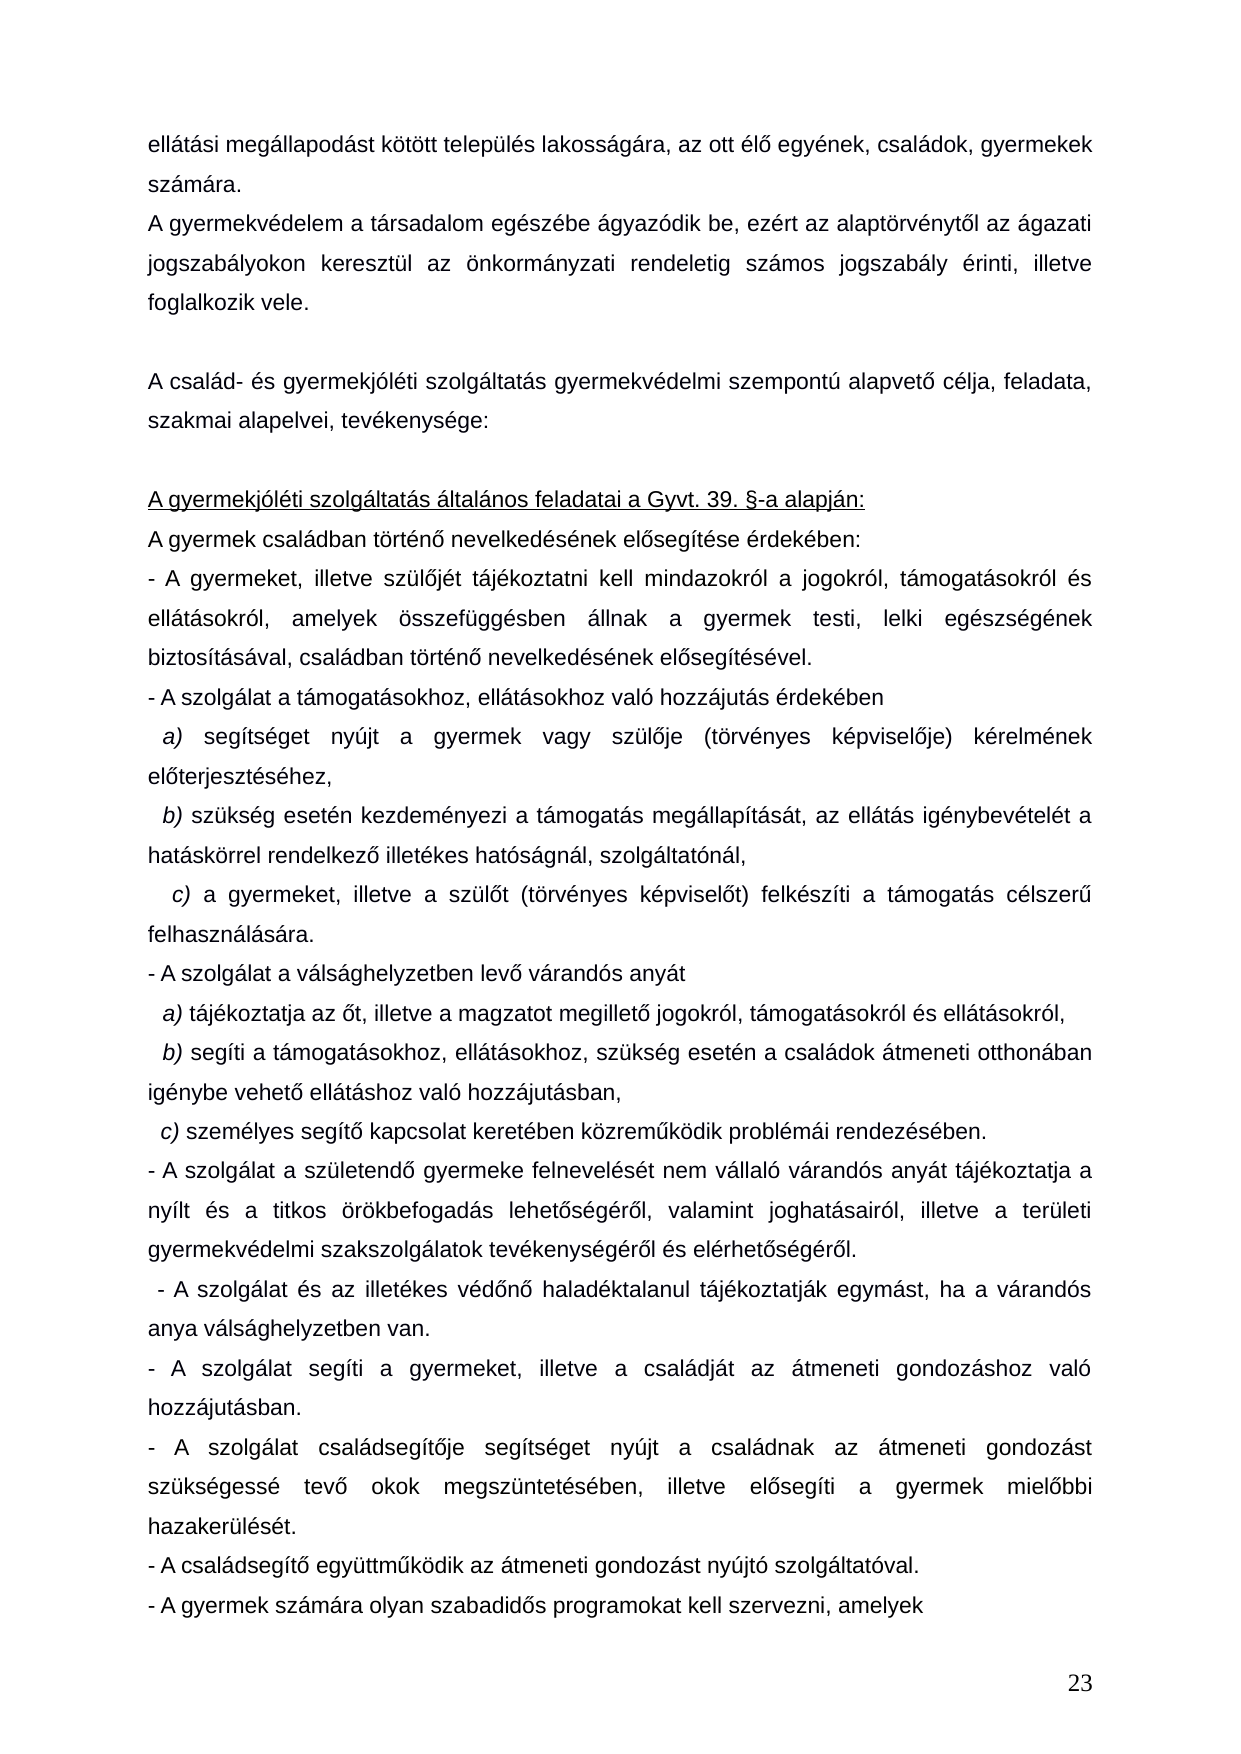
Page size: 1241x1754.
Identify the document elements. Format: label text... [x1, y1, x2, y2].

text b) segíti a támogatásokhoz, ellátásokhoz, szükség esetén a családok átmeneti otthonában igénybe vehető ellátáshoz való hozzájutásban, [148, 1039, 1093, 1105]
text c) a gyermeket, illetve a szülőt (törvényes képviselőt) felkészíti a támogatás célszerű felhasználására. [148, 881, 1093, 947]
text a) tájékoztatja az őt, illetve a magzatot megillető jogokról, támogatásokról és ellátásokról, [148, 999, 1093, 1026]
text A gyermekvédelem a társadalom egészébe ágyazódik be, ezért az alaptörvénytől az ágazati jogszabályokon keresztül az önkormányzati rendeletig számos jogszabály érinti, illetve foglalkozik vele. [148, 210, 1093, 315]
text A gyermek családban történő nevelkedésének elősegítése érdekében: [148, 526, 1093, 552]
text - A szolgálat családsegítője segítséget nyújt a családnak az átmeneti gondozást szükségessé tevő okok megszüntetésében, illetve elősegíti a gyermek mielőbbi hazakerülését. [148, 1434, 1093, 1539]
text - A szolgálat segíti a gyermeket, illetve a családját az átmeneti gondozáshoz való hozzájutásban. [148, 1355, 1093, 1421]
text - A családsegítő együttműködik az átmeneti gondozást nyújtó szolgáltatóval. [148, 1552, 1093, 1579]
text c) személyes segítő kapcsolat keretében közreműködik problémái rendezésében. [148, 1118, 1093, 1144]
text A család- és gyermekjóléti szolgáltatás gyermekvédelmi szempontú alapvető célja, feladata, szakmai alapelvei, tevékenysége: [148, 368, 1093, 434]
text - A szolgálat a támogatásokhoz, ellátásokhoz való hozzájutás érdekében [148, 684, 1093, 710]
text - A gyermek számára olyan szabadidős programokat kell szervezni, amelyek [148, 1592, 1093, 1618]
text - A szolgálat a válsághelyzetben levő várandós anyát [148, 960, 1093, 986]
text - A gyermeket, illetve szülőjét tájékoztatni kell mindazokról a jogokról, támogatásokról és ellátásokról, amelyek összefüggésben állnak a gyermek testi, lelki egészségének biztosításával, családban történő nevelkedésének elősegítésével. [148, 565, 1093, 671]
text a) segítséget nyújt a gyermek vagy szülője (törvényes képviselője) kérelmének előterjesztéséhez, [148, 723, 1093, 789]
text - A szolgálat és az illetékes védőnő haladéktalanul tájékoztatják egymást, ha a várandós anya válsághelyzetben van. [148, 1276, 1093, 1342]
text - A szolgálat a születendő gyermeke felnevelését nem vállaló várandós anyát tájékoztatja a nyílt és a titkos örökbefogadás lehetőségéről, valamint joghatásairól, illetve a területi gyermekvédelmi szakszolgálatok tevékenységéről és elérhetőségéről. [148, 1157, 1093, 1263]
text b) szükség esetén kezdeményezi a támogatás megállapítását, az ellátás igénybevételét a hatáskörrel rendelkező illetékes hatóságnál, szolgáltatónál, [148, 802, 1093, 868]
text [148, 131, 1093, 197]
text A gyermekjóléti szolgáltatás általános feladatai a Gyvt. 39. §-a alapján: [148, 486, 1093, 513]
